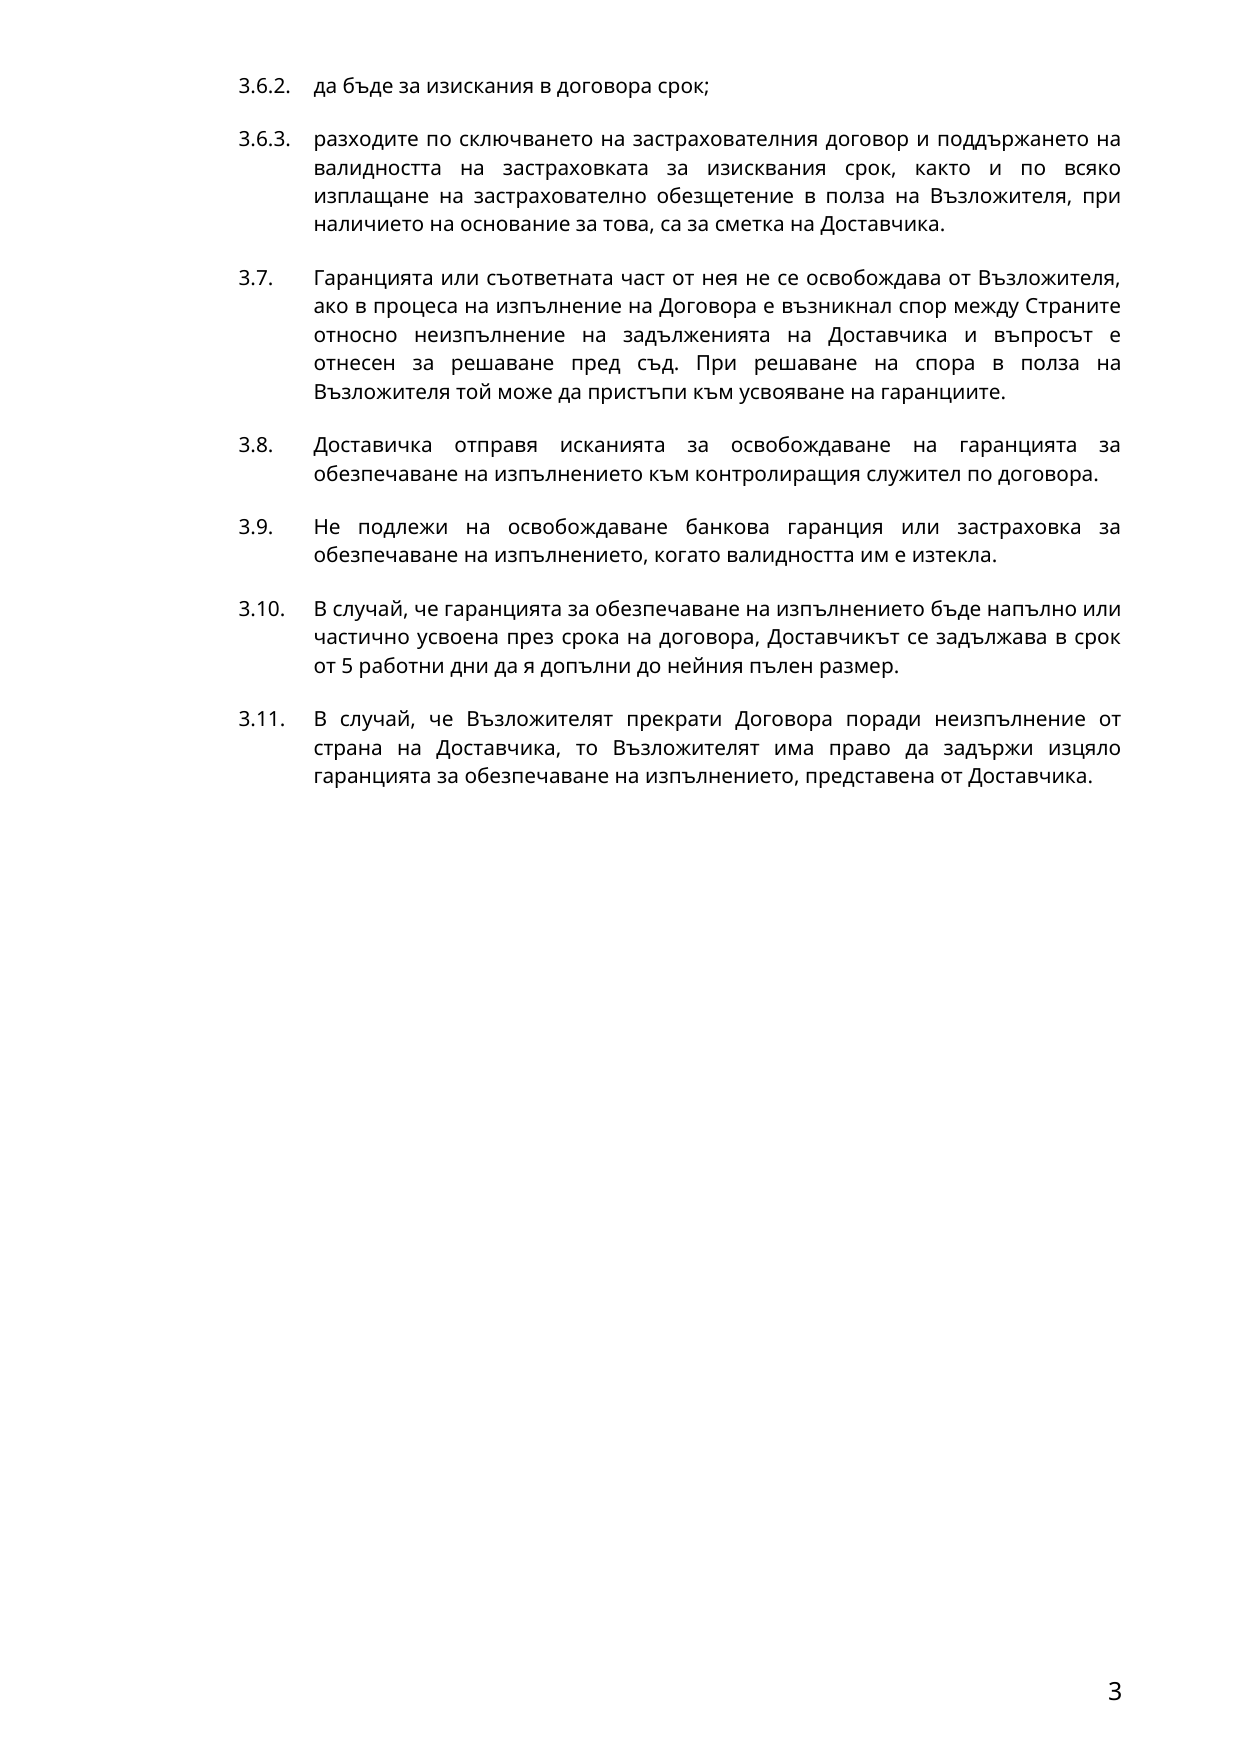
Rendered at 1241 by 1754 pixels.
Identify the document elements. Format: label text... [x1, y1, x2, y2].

list разходите по сключването на застрахователния договор и поддържането на валидността на застраховката за изисквания срок, както и по всяко изплащане на застрахователно обезщетение в полза на Възложителя, при наличието на основание за това, са за сметка на Доставчика. [238, 124, 1122, 238]
list Гаранцията или съответната част от нея не се освобождава от Възложителя, ако в процеса на изпълнение на Договора е възникнал спор между Страните относно неизпълнение на задълженията на Доставчика и въпросът е отнесен за решаване пред съд. При решаване на спора в полза на Възложителя той може да пристъпи към усвояване на гаранциите. [238, 263, 1122, 405]
list Не подлежи на освобождаване банкова гаранция или застраховка за обезпечаване на изпълнението, когато валидността им е изтекла. [238, 512, 1122, 569]
list да бъде за изискания в договора срок; [238, 71, 1122, 99]
list В случай, че Възложителят прекрати Договора поради неизпълнение от страна на Доставчика, то Възложителят има право да задържи изцяло гаранцията за обезпечаване на изпълнението, представена от Доставчика. [238, 704, 1122, 789]
list В случай, че гаранцията за обезпечаване на изпълнението бъде напълно или частично усвоена през срока на договора, Доставчикът се задължава в срок от 5 работни дни да я допълни до нейния пълен размер. [238, 594, 1122, 679]
list Доставичка отправя исканията за освобождаване на гаранцията за обезпечаване на изпълнението към контролиращия служител по договора. [238, 430, 1122, 487]
